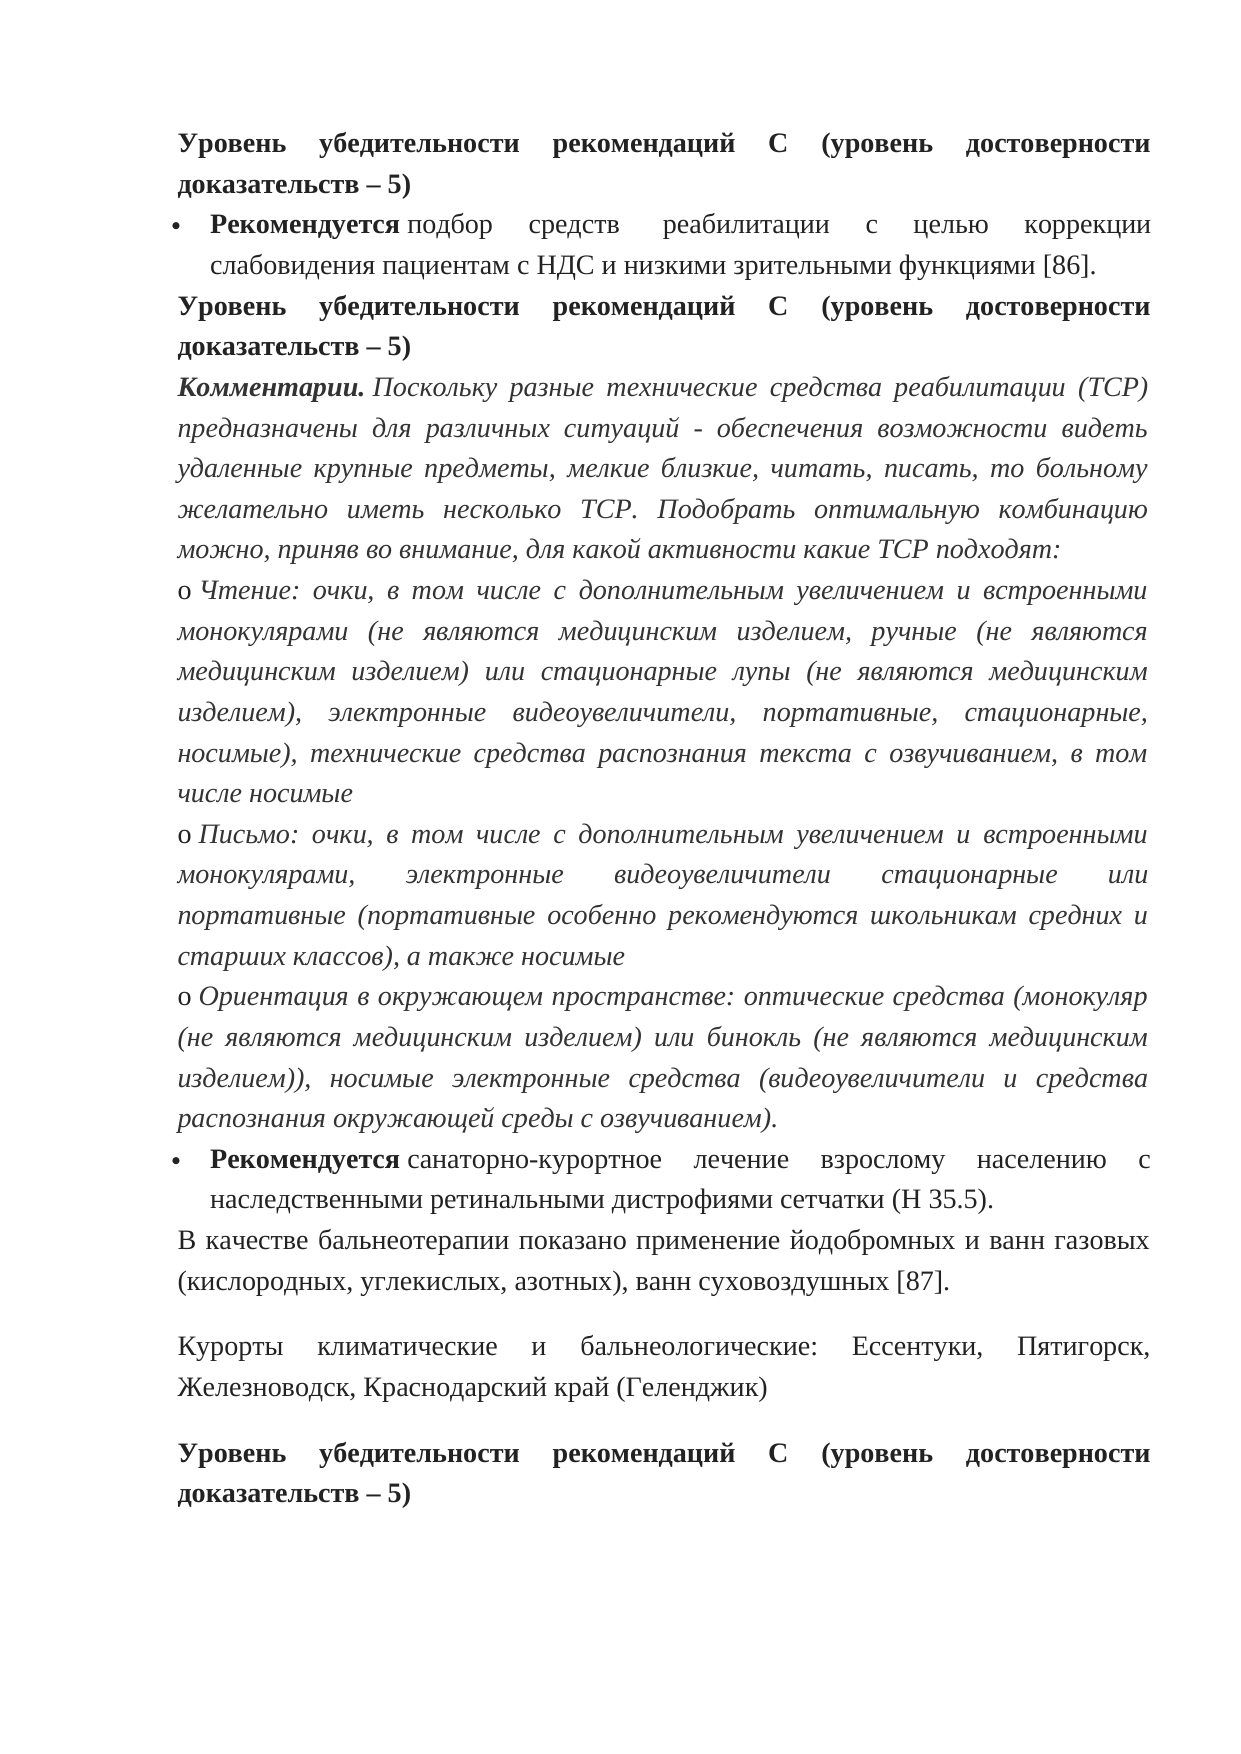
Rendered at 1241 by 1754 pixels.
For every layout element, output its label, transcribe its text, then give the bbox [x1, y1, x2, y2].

text Курорты климатические и бальнеологические: Ессентуки, Пятигорск, Железноводск, Краснодарский край (Геленджик) [177, 1321, 1152, 1402]
list Рекомендуется санаторно-курортное лечение взрослому населению с наследственными ретинальными дистрофиями сетчатки (H 35.5). [172, 1134, 1152, 1215]
text В качестве бальнеотерапии показано применение йодобромных и ванн газовых (кислородных, углекислых, азотных), ванн суховоздушных [87]. [177, 1215, 1152, 1296]
text o Ориентация в окружающем пространстве: оптические средства (монокуляр (не являются медицинским изделием) или бинокль (не являются медицинским изделием)), носимые электронные средства (видеоувеличители и средства распознания окружающей среды с озвучиванием). [177, 971, 1152, 1134]
text Уровень убедительности рекомендаций С (уровень достоверности доказательств – 5) [177, 281, 1152, 362]
text o Письмо: очки, в том числе с дополнительным увеличением и встроенными монокулярами, электронные видеоувеличители стационарные или портативные (портативные особенно рекомендуются школьникам средних и старших классов), а также носимые [177, 809, 1152, 971]
text o Чтение: очки, в том числе с дополнительным увеличением и встроенными монокулярами (не являются медицинским изделием, ручные (не являются медицинским изделием) или стационарные лупы (не являются медицинским изделием), электронные видеоувеличители, портативные, стационарные, носимые), технические средства распознания текста с озвучиванием, в том числе носимые [177, 565, 1152, 809]
list Рекомендуется подбор средств реабилитации с целью коррекции слабовидения пациентам с НДС и низкими зрительными функциями [86]. [172, 199, 1152, 281]
text Уровень убедительности рекомендаций С (уровень достоверности доказательств – 5) [177, 1427, 1152, 1509]
text Уровень убедительности рекомендаций C (уровень достоверности доказательств – 5) [177, 118, 1152, 199]
text Комментарии. Поскольку разные технические средства реабилитации (ТСР) предназначены для различных ситуаций - обеспечения возможности видеть удаленные крупные предметы, мелкие близкие, читать, писать, то больному желательно иметь несколько ТСР. Подобрать оптимальную комбинацию можно, приняв во внимание, для какой активности какие ТСР подходят: [177, 362, 1152, 565]
